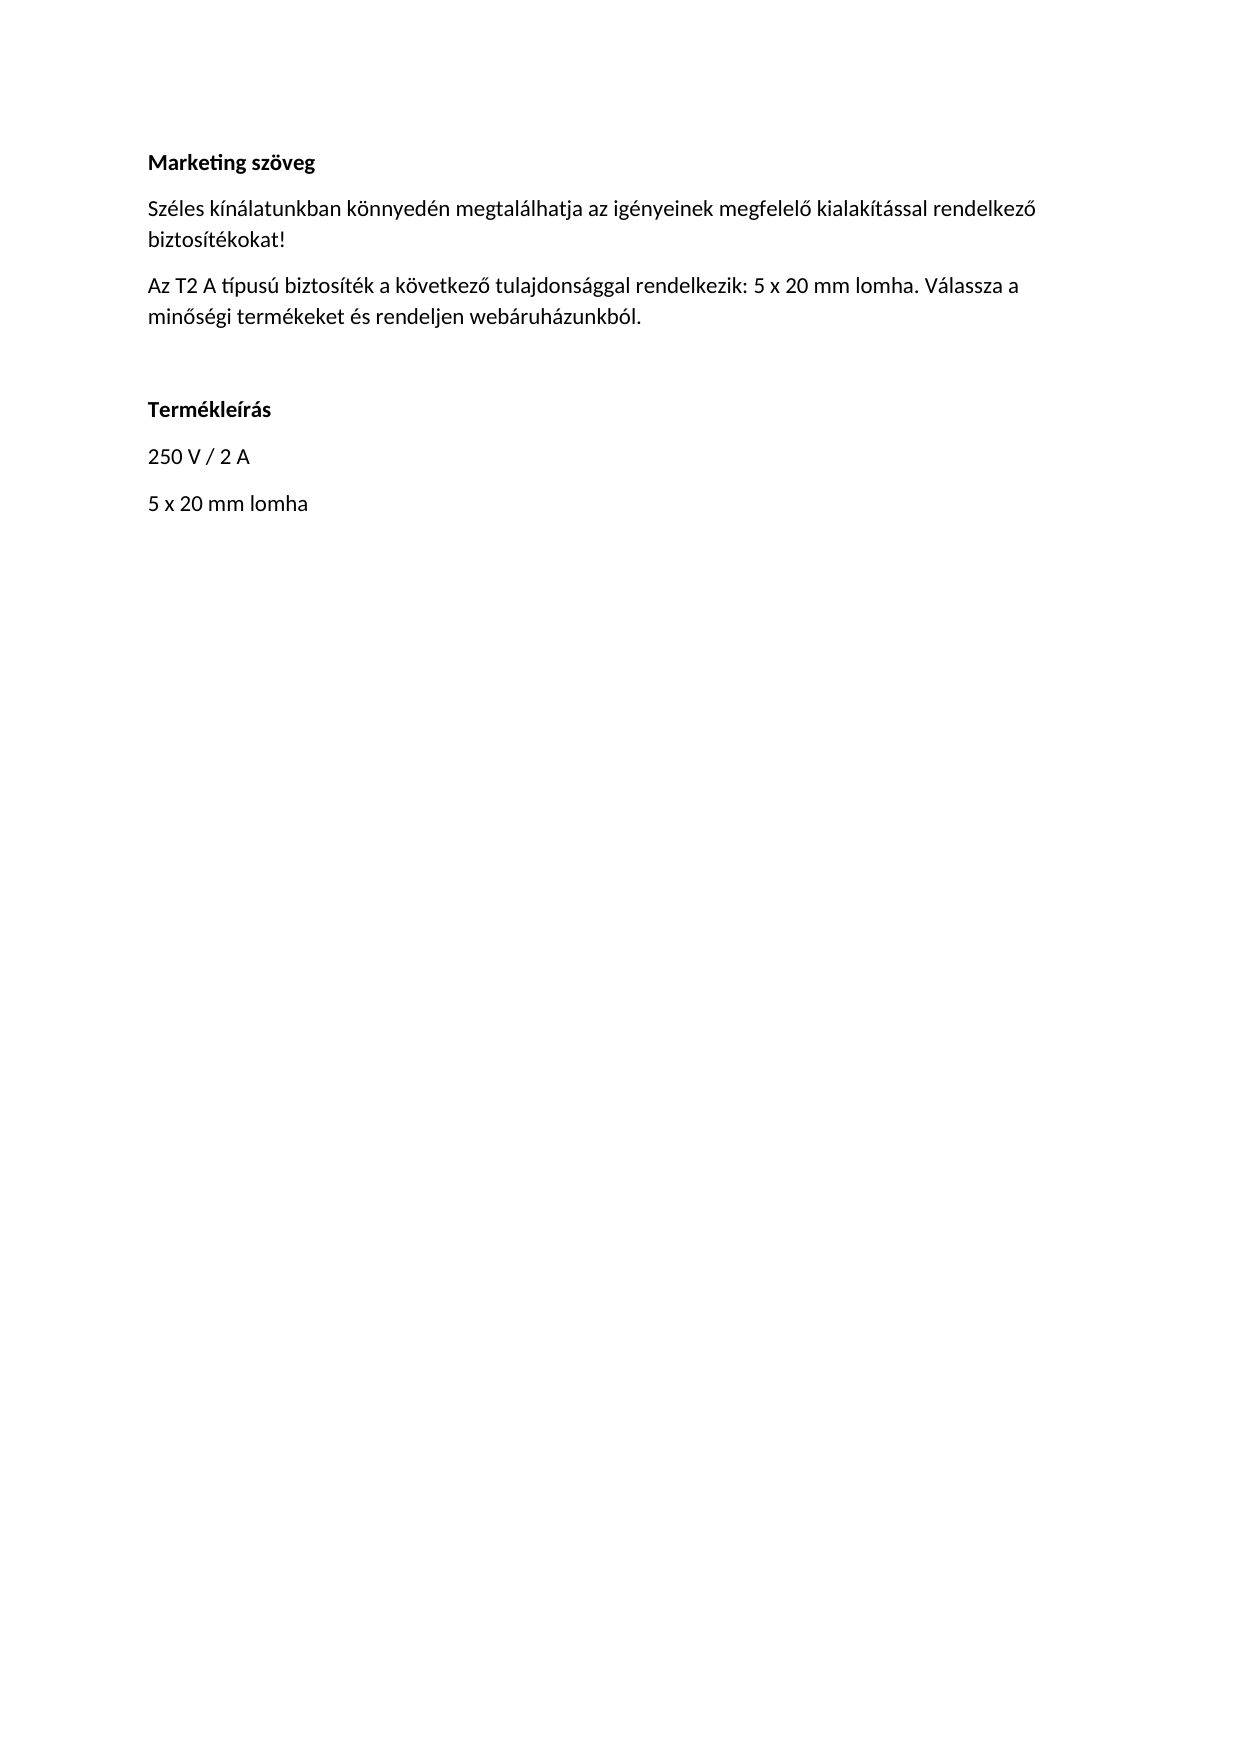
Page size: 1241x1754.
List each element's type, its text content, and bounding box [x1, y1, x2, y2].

text 250 V / 2 A [148, 442, 1093, 470]
text Az T2 A típusú biztosíték a következő tulajdonsággal rendelkezik: 5 x 20 mm lomha. Válassza a minőségi termékeket és rendeljen webáruházunkból. [148, 272, 1093, 330]
text Termékleírás [148, 396, 1093, 423]
text 5 x 20 mm lomha [148, 489, 1093, 517]
text Széles kínálatunkban könnyedén megtalálhatja az igényeinek megfelelő kialakítással rendelkező biztosítékokat! [148, 194, 1093, 253]
text Marketing szöveg [148, 148, 1093, 176]
